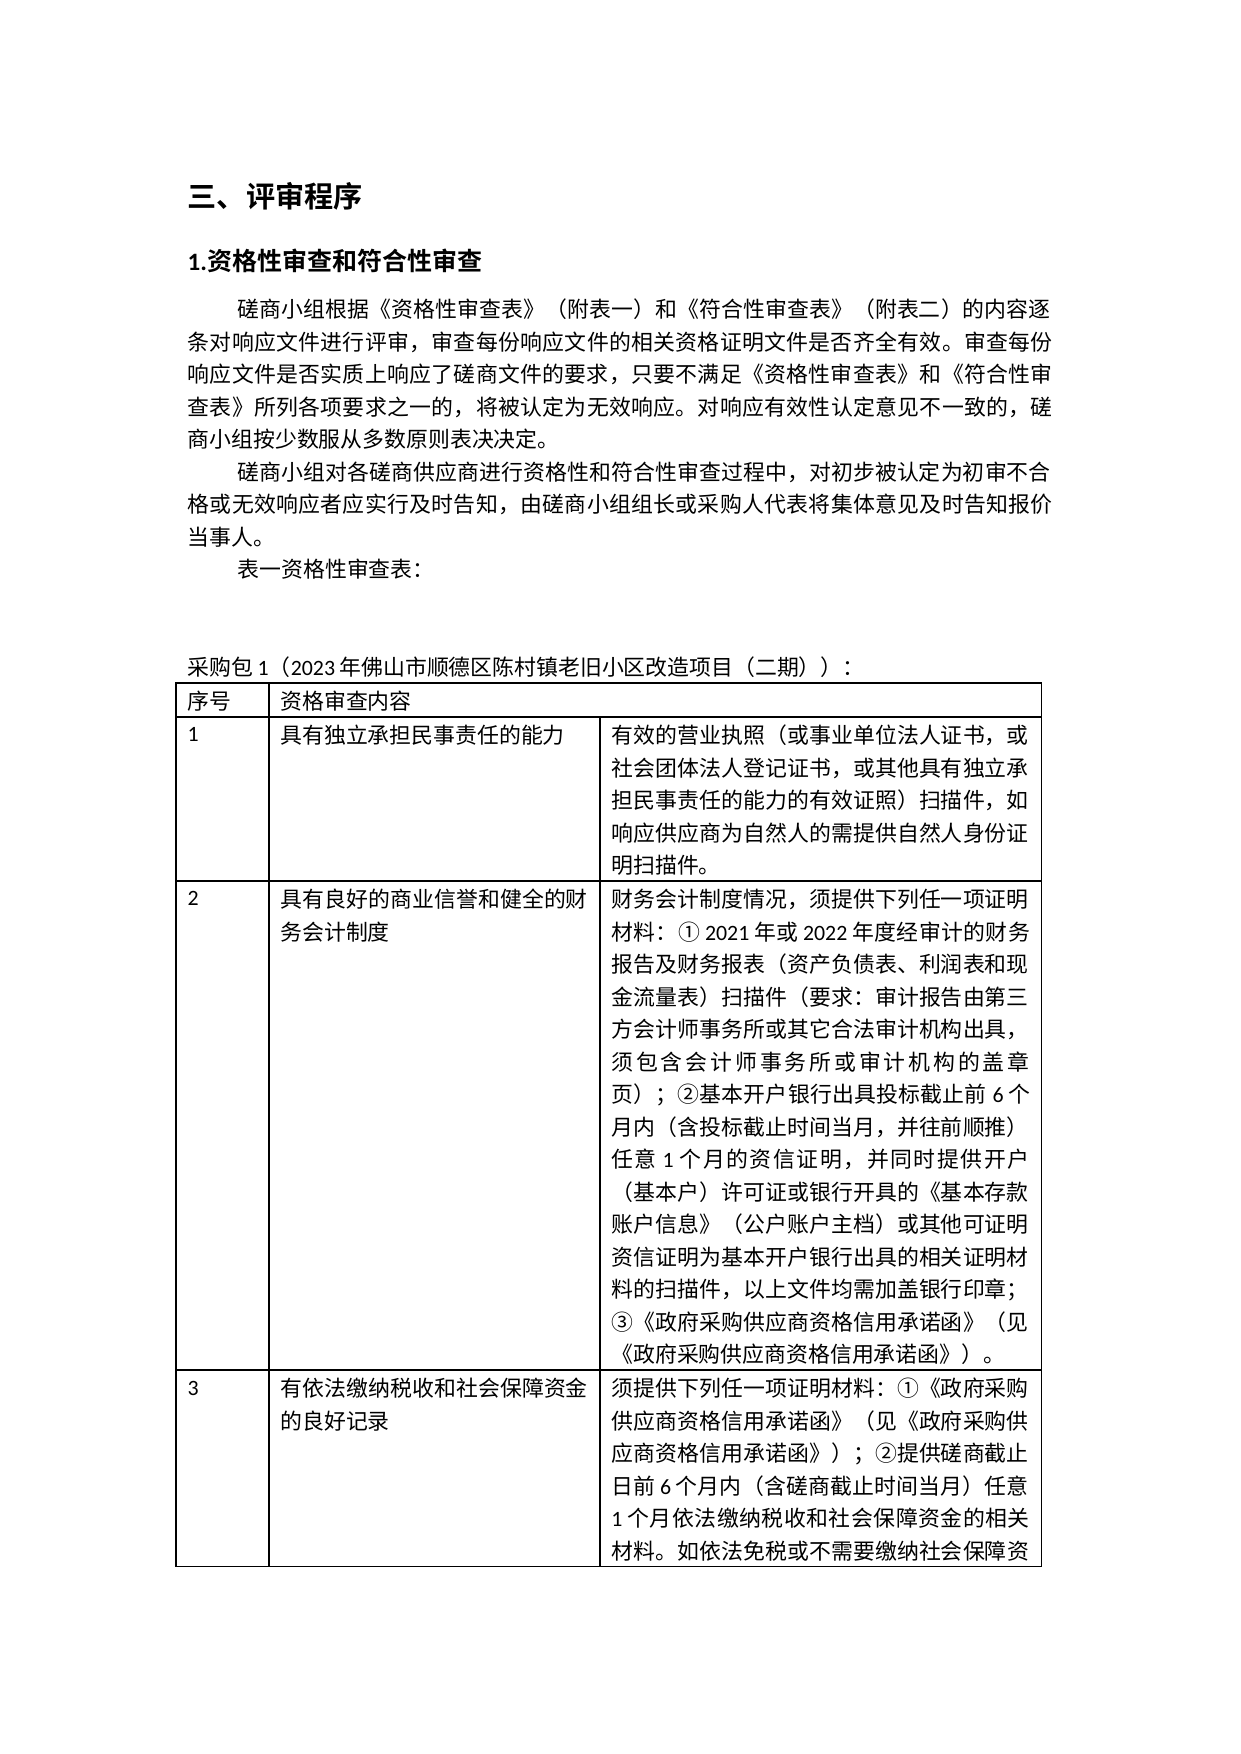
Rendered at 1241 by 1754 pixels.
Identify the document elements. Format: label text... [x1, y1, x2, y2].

table_header 资格审查内容 [270, 684, 1041, 716]
text 三、评审程序 [187, 162, 1053, 227]
table_cell 具有良好的商业信誉和健全的财务会计制度 [270, 882, 599, 1369]
text 磋商小组根据《资格性审查表》（附表一）和《符合性审查表》（附表二）的内容逐条对响应文件进行评审，审查每份响应文件的相关资格证明文件是否齐全有效。审查每份响应文件是否实质上响应了磋商文件的要求，只要不满足《资格性审查表》和《符合性审查表》所列各项要求之一的，将被认定为无效响应。对响应有效性认定意见不一致的，磋商小组按少数服从多数原则表决决定。 [187, 292, 1053, 454]
text 表一资格性审查表： [187, 552, 1053, 584]
text 磋商小组对各磋商供应商进行资格性和符合性审查过程中，对初步被认定为初审不合格或无效响应者应实行及时告知，由磋商小组组长或采购人代表将集体意见及时告知报价当事人。 [187, 454, 1053, 552]
table_cell 3 [177, 1371, 268, 1566]
text 1.资格性审查和符合性审查 [187, 227, 1053, 292]
table_cell 财务会计制度情况，须提供下列任一项证明材料：①2021年或2022年度经审计的财务报告及财务报表（资产负债表、利润表和现金流量表）扫描件（要求：审计报告由第三方会计师事务所或其它合法审计机构出具，须包含会计师事务所或审计机构的盖章页）；②基本开户银行出具投标截止前6个月内（含投标截止时间当月，并往前顺推）任意1个月的资信证明，并同时提供开户（基本户）许可证或银行开具的《基本存款账户信息》（公户账户主档）或其他可证明资信证明为基本开户银行出具的相关证明材料的扫描件，以上文件均需加盖银行印章；③《政府采购供应商资格信用承诺函》（见《政府采购供应商资格信用承诺函》）。 [601, 882, 1041, 1369]
table_cell 1 [177, 718, 268, 880]
table_cell 有效的营业执照（或事业单位法人证书，或社会团体法人登记证书，或其他具有独立承担民事责任的能力的有效证照）扫描件，如响应供应商为自然人的需提供自然人身份证明扫描件。 [601, 718, 1041, 880]
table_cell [601, 1371, 1041, 1566]
text 采购包1（2023年佛山市顺德区陈村镇老旧小区改造项目（二期））： [187, 649, 1053, 682]
table_cell 2 [177, 882, 268, 1369]
table_header 序号 [177, 684, 268, 716]
table_cell 具有独立承担民事责任的能力 [270, 718, 599, 880]
table_cell 有依法缴纳税收和社会保障资金的良好记录 [270, 1371, 599, 1566]
